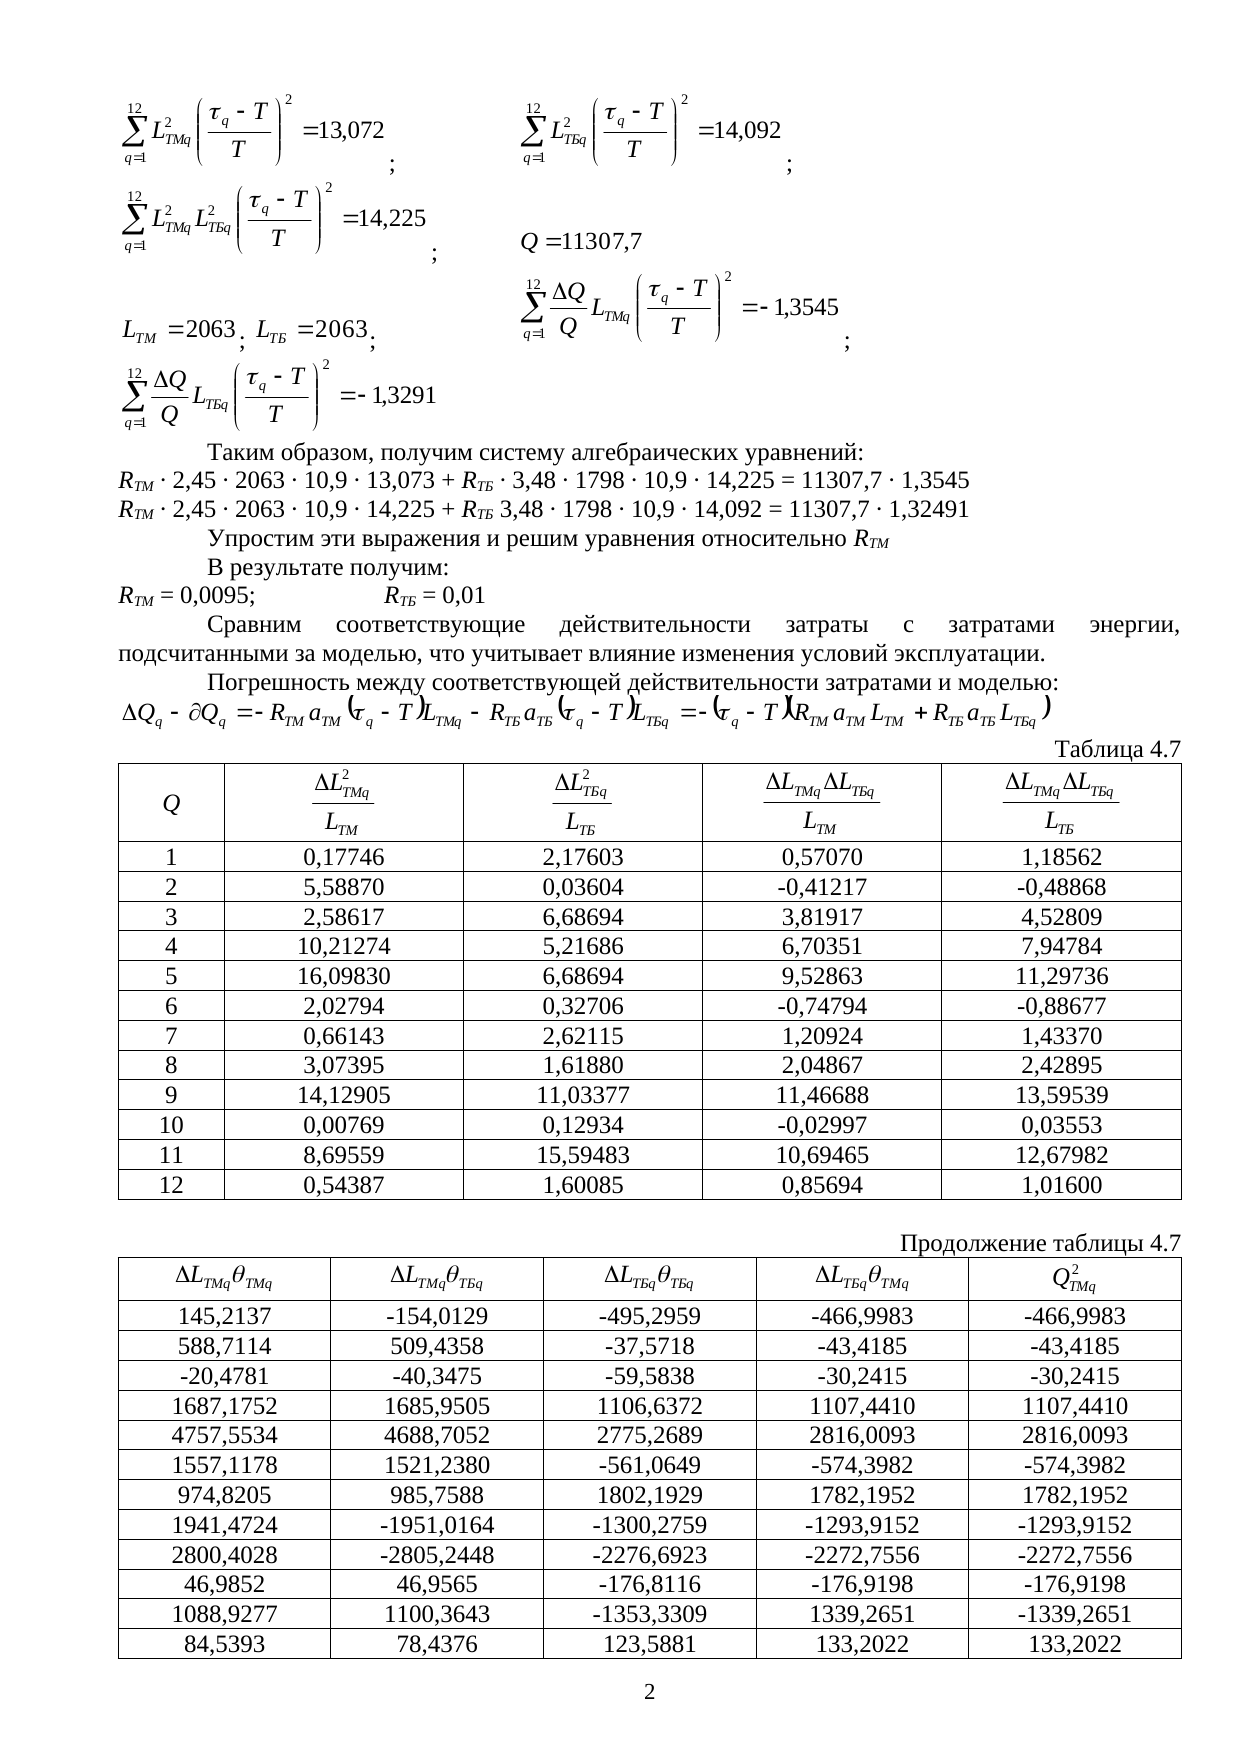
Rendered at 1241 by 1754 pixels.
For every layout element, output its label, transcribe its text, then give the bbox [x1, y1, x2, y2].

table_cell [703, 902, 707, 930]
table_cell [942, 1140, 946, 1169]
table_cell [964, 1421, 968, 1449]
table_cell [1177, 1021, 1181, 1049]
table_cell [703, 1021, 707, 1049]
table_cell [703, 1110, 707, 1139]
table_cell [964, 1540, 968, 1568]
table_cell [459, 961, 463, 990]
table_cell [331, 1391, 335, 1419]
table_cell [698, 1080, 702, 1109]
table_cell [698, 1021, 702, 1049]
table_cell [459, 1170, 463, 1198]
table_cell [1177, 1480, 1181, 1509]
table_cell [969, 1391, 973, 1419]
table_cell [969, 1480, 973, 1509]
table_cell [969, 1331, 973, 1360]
text Погрешность между соответствующей действительности затратами и моделью: [118, 667, 1181, 695]
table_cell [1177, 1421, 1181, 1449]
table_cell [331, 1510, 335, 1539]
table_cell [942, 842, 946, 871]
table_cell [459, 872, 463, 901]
text Продолжение таблицы 4.7 [118, 1228, 1181, 1257]
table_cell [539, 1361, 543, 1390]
table_header [703, 764, 941, 841]
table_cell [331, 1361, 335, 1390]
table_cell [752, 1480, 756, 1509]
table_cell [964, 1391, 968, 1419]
text Таблица 4.7 [118, 734, 1181, 763]
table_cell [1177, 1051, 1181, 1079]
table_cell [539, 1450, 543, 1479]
table_header [544, 1258, 756, 1300]
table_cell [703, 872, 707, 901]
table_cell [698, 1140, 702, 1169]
table_header [225, 764, 463, 841]
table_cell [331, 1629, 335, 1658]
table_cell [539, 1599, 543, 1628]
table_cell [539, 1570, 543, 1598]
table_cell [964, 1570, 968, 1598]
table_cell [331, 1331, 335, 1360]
table_cell 145,2137 [119, 1301, 330, 1330]
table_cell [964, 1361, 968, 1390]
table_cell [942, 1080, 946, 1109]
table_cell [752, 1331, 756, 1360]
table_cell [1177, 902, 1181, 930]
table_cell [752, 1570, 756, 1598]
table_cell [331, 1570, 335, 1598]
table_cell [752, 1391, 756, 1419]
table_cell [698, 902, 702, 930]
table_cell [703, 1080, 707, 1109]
table_header [757, 1258, 968, 1300]
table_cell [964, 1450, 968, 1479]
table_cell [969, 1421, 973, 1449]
text ; ; [118, 89, 1181, 177]
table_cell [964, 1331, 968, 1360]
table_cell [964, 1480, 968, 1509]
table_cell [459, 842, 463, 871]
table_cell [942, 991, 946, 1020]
table_header [119, 1258, 330, 1300]
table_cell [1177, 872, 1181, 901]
text Таким образом, получим систему алгебраических уравнений: [118, 437, 1181, 465]
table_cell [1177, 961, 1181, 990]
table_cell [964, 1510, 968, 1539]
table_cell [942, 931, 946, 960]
text ; ; ; [118, 265, 1181, 354]
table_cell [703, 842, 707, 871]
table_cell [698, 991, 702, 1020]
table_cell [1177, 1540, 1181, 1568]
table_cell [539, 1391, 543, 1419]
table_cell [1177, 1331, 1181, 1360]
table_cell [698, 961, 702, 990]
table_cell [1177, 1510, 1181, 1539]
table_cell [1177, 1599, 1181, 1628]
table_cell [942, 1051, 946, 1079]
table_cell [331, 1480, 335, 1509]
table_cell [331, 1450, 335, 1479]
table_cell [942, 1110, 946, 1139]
table_header [331, 1258, 543, 1300]
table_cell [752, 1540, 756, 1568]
table_header [464, 764, 702, 841]
text RTM ∙ 2,45 ∙ 2063 ∙ 10,9 ∙ 13,073 + RТБ ∙ 3,48 ∙ 1798 ∙ 10,9 ∙ 14,225 = 11307,7 ∙ 1,3545 [118, 465, 1181, 494]
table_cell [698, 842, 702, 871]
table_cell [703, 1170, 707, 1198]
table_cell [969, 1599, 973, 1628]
table_header [942, 764, 1181, 841]
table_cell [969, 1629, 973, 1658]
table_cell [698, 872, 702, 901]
table_header [969, 1258, 973, 1300]
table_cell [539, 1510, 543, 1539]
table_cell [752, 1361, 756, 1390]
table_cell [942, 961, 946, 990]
text Сравним соответствующие действительности затраты с затратами энергии, подсчитанными за моделью, что учитывает влияние изменения условий эксплуатации. [118, 609, 1181, 667]
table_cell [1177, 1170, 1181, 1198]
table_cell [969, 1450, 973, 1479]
table_cell -154,0129 [331, 1301, 543, 1330]
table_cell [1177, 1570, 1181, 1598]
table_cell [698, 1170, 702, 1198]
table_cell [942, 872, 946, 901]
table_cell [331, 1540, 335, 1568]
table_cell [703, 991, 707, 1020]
text RTM ∙ 2,45 ∙ 2063 ∙ 10,9 ∙ 14,225 + RТБ 3,48 ∙ 1798 ∙ 10,9 ∙ 14,092 = 11307,7 ∙ 1,32491 [118, 494, 1181, 523]
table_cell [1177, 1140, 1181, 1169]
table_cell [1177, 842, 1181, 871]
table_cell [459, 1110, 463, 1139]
text ; [118, 177, 1181, 265]
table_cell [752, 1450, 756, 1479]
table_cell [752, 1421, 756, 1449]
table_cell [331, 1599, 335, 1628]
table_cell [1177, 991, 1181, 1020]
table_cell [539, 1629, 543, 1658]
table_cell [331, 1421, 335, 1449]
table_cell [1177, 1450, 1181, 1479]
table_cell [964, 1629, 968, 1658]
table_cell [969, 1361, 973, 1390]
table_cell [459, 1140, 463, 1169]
table_header Q [119, 764, 224, 841]
text Упростим эти выражения и решим уравнения относительно RTM [118, 523, 1181, 552]
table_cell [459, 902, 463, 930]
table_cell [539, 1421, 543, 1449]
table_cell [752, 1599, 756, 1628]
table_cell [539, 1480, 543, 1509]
text В результате получим: [118, 552, 1181, 580]
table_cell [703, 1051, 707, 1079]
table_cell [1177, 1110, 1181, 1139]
table_cell -466,9983 [757, 1301, 968, 1330]
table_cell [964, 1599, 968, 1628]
table_cell -466,9983 [969, 1301, 1181, 1330]
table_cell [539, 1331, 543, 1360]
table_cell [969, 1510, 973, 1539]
table_header [1177, 1258, 1181, 1300]
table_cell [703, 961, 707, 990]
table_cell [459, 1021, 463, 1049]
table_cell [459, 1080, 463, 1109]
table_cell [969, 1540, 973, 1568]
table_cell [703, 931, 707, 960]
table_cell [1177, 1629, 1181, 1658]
table_cell -495,2959 [544, 1301, 756, 1330]
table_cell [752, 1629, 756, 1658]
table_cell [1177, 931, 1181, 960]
text RTM = 0,0095; RТБ = 0,01 [118, 580, 1181, 609]
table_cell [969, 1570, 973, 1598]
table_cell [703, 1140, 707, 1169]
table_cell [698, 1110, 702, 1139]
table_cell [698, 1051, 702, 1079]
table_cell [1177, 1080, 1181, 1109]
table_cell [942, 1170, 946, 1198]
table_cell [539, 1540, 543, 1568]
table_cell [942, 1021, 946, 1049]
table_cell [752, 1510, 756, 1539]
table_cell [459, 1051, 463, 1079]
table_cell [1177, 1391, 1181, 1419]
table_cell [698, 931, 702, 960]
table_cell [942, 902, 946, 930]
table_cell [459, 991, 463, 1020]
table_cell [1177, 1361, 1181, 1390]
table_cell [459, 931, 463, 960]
